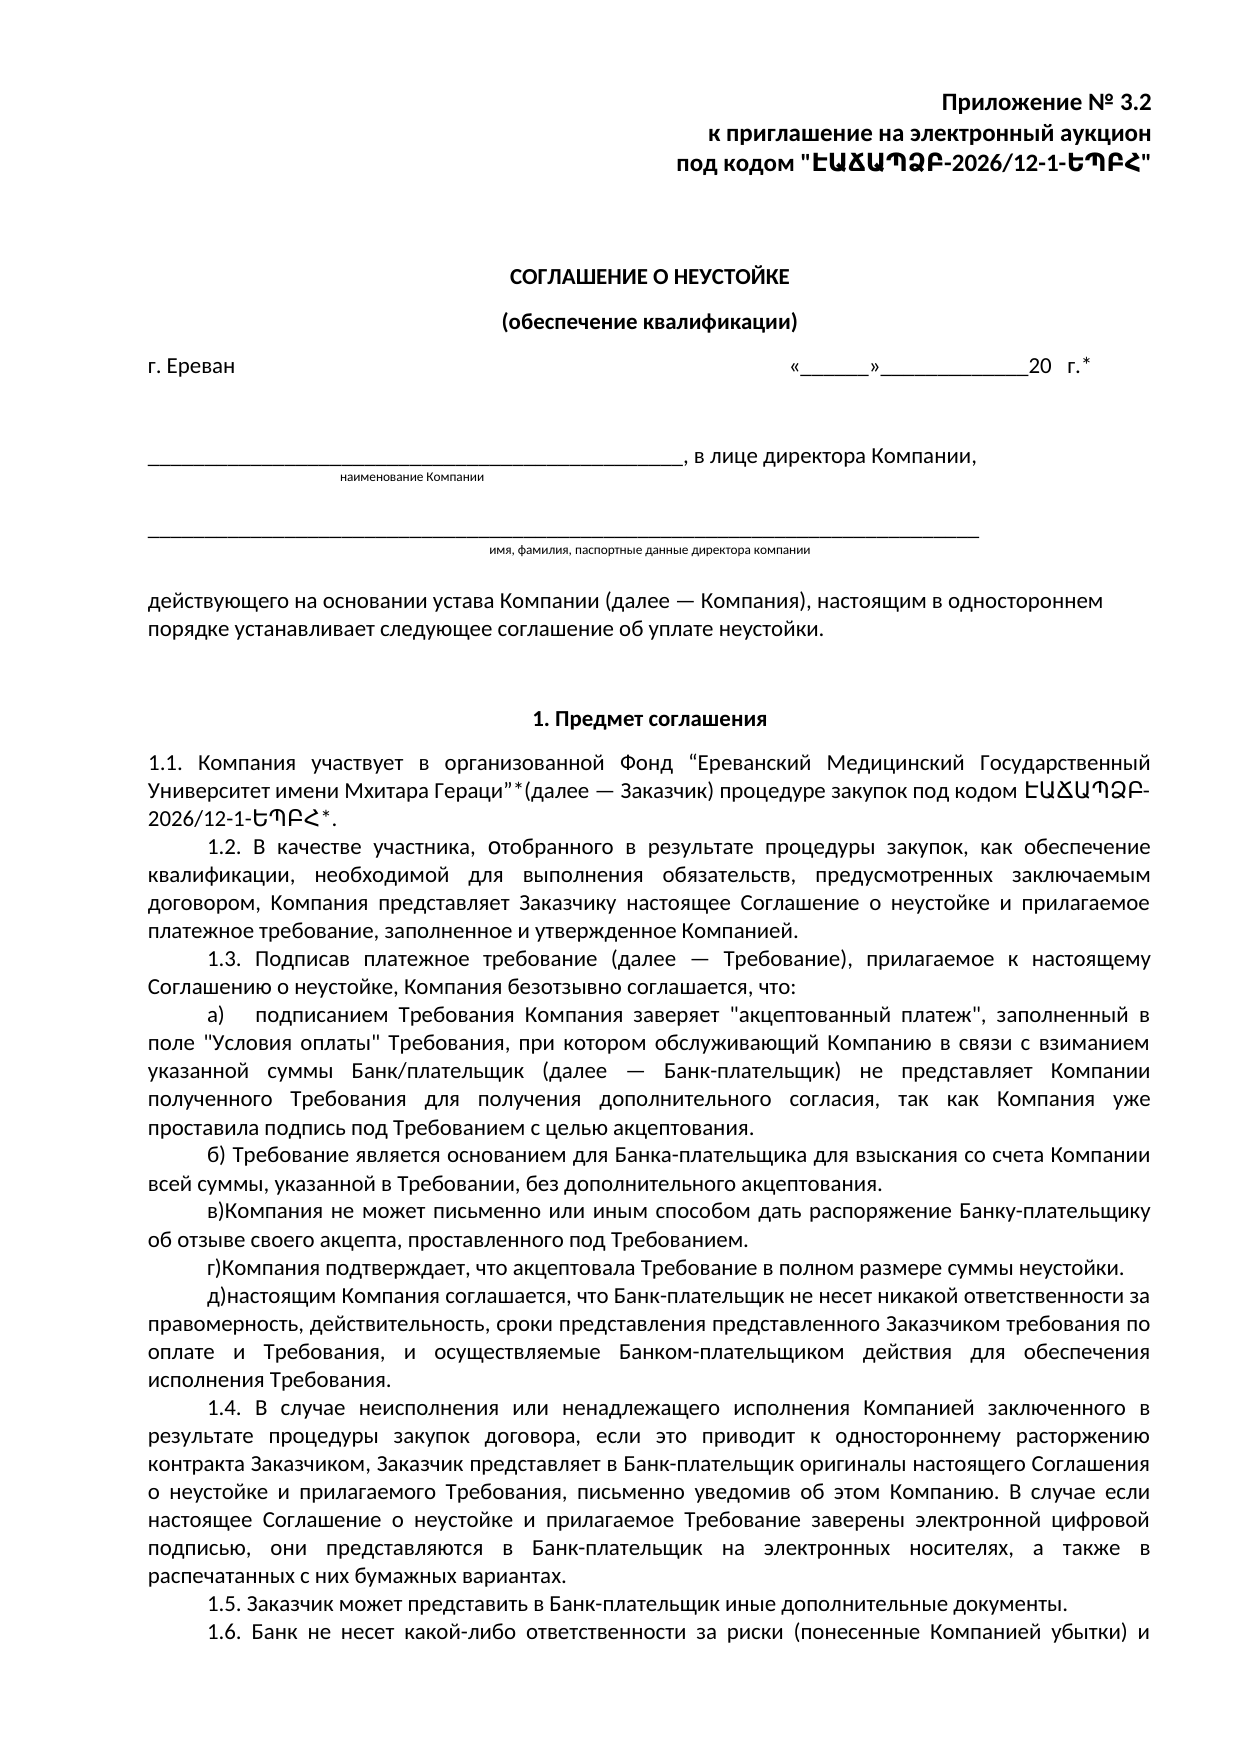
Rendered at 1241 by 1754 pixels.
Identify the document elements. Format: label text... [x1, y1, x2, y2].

text 1.4. В случае неисполнения или ненадлежащего исполнения Компанией заключенного в результате процедуры закупок договора, если это приводит к одностороннему расторжению контракта Заказчиком, Заказчик представляет в Банк-плательщик оригиналы настоящего Соглашения о неустойке и прилагаемого Требования, письменно уведомив об этом Компанию. В случае если настоящее Соглашение о неустойке и прилагаемое Требование заверены электронной цифровой подписью, они представляются в Банк-плательщик на электронных носителях, а также в распечатанных с них бумажных вариантах. [148, 1393, 1152, 1589]
text _________________________________________________________________________ [148, 513, 1152, 542]
text 1.5. Заказчик может представить в Банк-плательщик иные дополнительные документы. [148, 1589, 1152, 1617]
text имя, фамилия, паспортные данные директора компании [148, 542, 1152, 569]
text _______________________________________________, в лице директора Компании, [148, 441, 1152, 469]
text д)настоящим Компания соглашается, что Банк-плательщик не несет никакой ответственности за правомерность, действительность, сроки представления представленного Заказчиком требования по оплате и Требования, и осуществляемые Банком-плательщиком действия для обеспечения исполнения Требования. [148, 1281, 1152, 1393]
text 1.3. Подписав платежное требование (далее — Требование), прилагаемое к настоящему Соглашению о неустойке, Компания безотзывно соглашается, что: [148, 944, 1152, 1001]
text в)Компания не может письменно или иным способом дать распоряжение Банку-плательщику об отзыве своего акцепта, проставленного под Требованием. [148, 1197, 1152, 1253]
text порядке устанавливает следующее соглашение об уплате неустойки. [148, 614, 1152, 642]
text а) подписанием Требования Компания заверяет "акцептованный платеж", заполненный в поле "Условия оплаты" Требования, при котором обслуживающий Компанию в связи с взиманием указанной суммы Банк/плательщик (далее — Банк-плательщик) не представляет Компании полученного Требования для получения дополнительного согласия, так как Компания уже проставила подпись под Требованием с целью акцептования. [148, 1001, 1152, 1141]
text под кодом "ԷԱՃԱՊՁԲ-2026/12-1-ԵՊԲՀ" [177, 147, 1152, 178]
text наименование Компании [340, 469, 1152, 497]
table_header г. Ереван [136, 351, 635, 396]
text Приложение № 3.2 [148, 86, 1152, 117]
text (обеспечение квалификации) [148, 307, 1152, 335]
table_header «______»_____________20 г.* [635, 351, 1104, 396]
text СОГЛАШЕНИЕ О НЕУСТОЙКЕ [148, 262, 1152, 290]
text к приглашение на электронный аукцион [177, 117, 1152, 147]
text 1.1. Компания участвует в организованной Фонд “Ереванский Медицинский Государственный Университет имени Мхитара Гераци”*(далее — Заказчик) процедуре закупок под кодом ԷԱՃԱՊՁԲ-2026/12-1-ԵՊԲՀ*. [148, 748, 1152, 832]
text 1.2. В качестве участника, օтобранного в результате процедуры закупок, как обеспечение квалификации, необходимой для выполнения обязательств, предусмотренных заключаемым договором, Kомпания представляет Заказчику настоящее Соглашение о неустойке и прилагаемое платежное требование, заполненное и утвержденное Компанией. [148, 832, 1152, 944]
text б) Требование является основанием для Банка-плательщика для взыскания со счета Компании всей суммы, указанной в Требовании, без дополнительного акцептования. [148, 1141, 1152, 1197]
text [148, 1617, 1152, 1645]
text 1. Предмет соглашения [148, 704, 1152, 732]
text действующего на основании устава Компании (далее — Компания), настоящим в одностороннем [148, 586, 1152, 614]
text г)Компания подтверждает, что акцептовала Требование в полном размере суммы неустойки. [148, 1253, 1152, 1281]
